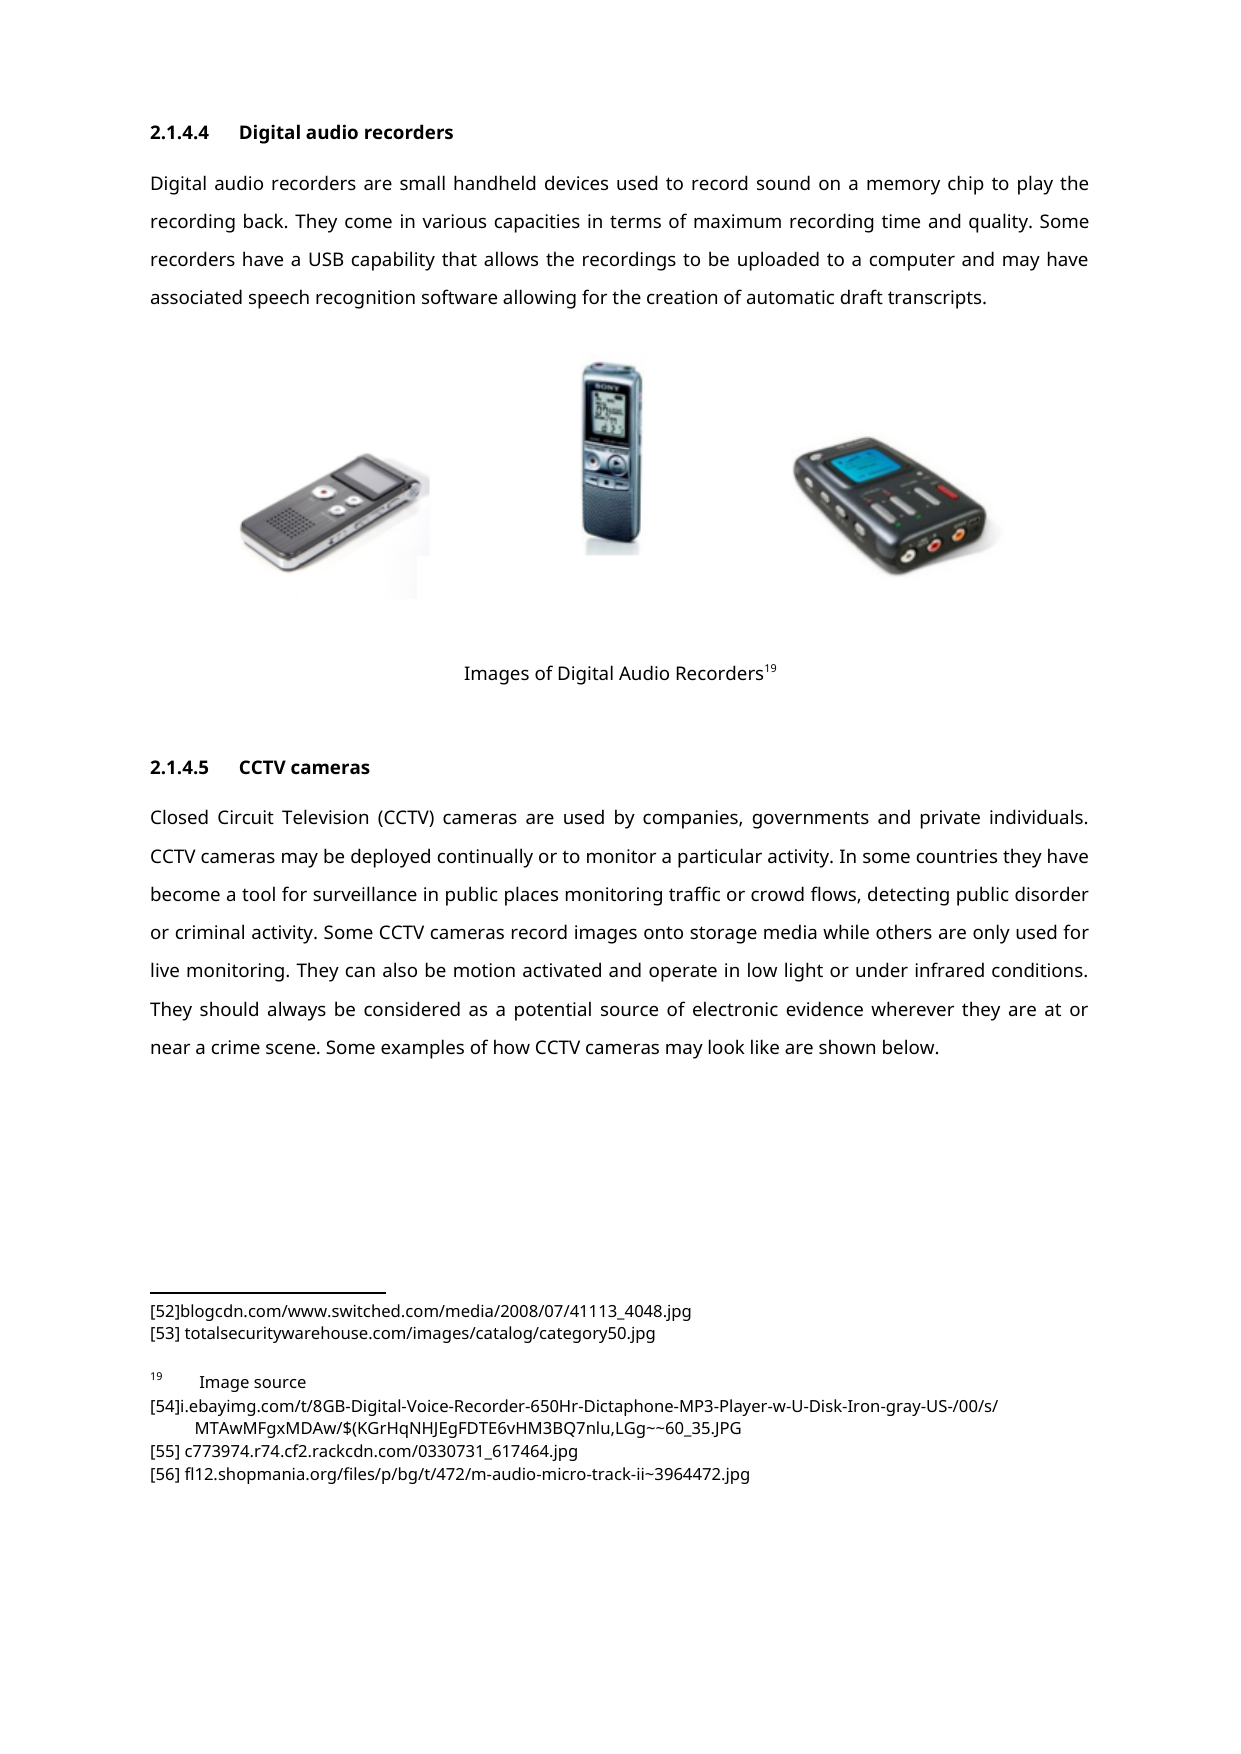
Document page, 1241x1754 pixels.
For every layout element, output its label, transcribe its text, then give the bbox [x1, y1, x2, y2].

picture [217, 343, 1023, 627]
text Digital audio recorders are small handheld devices used to record sound on a memory chip to play the recording back. They come in various capacities in terms of maximum recording time and quality. Some recorders have a USB capability that allows the recordings to be uploaded to a computer and may have associated speech recognition software allowing for the creation of automatic draft transcripts. [150, 170, 1090, 310]
subtitle Digital audio recorders [150, 119, 1090, 145]
text Closed Circuit Television (CCTV) cameras are used by companies, governments and private individuals. CCTV cameras may be deployed continually or to monitor a particular activity. In some countries they have become a tool for surveillance in public places monitoring traffic or crowd flows, detecting public disorder or criminal activity. Some CCTV cameras record images onto storage media while others are only used for live monitoring. They can also be motion activated and operate in low light or under infrared conditions. They should always be considered as a potential source of electronic evidence wherever they are at or near a crime scene. Some examples of how CCTV cameras may look like are shown below. [150, 805, 1090, 1059]
text Images of Digital Audio Recorders [150, 660, 1090, 686]
subtitle CCTV cameras [150, 754, 1090, 779]
